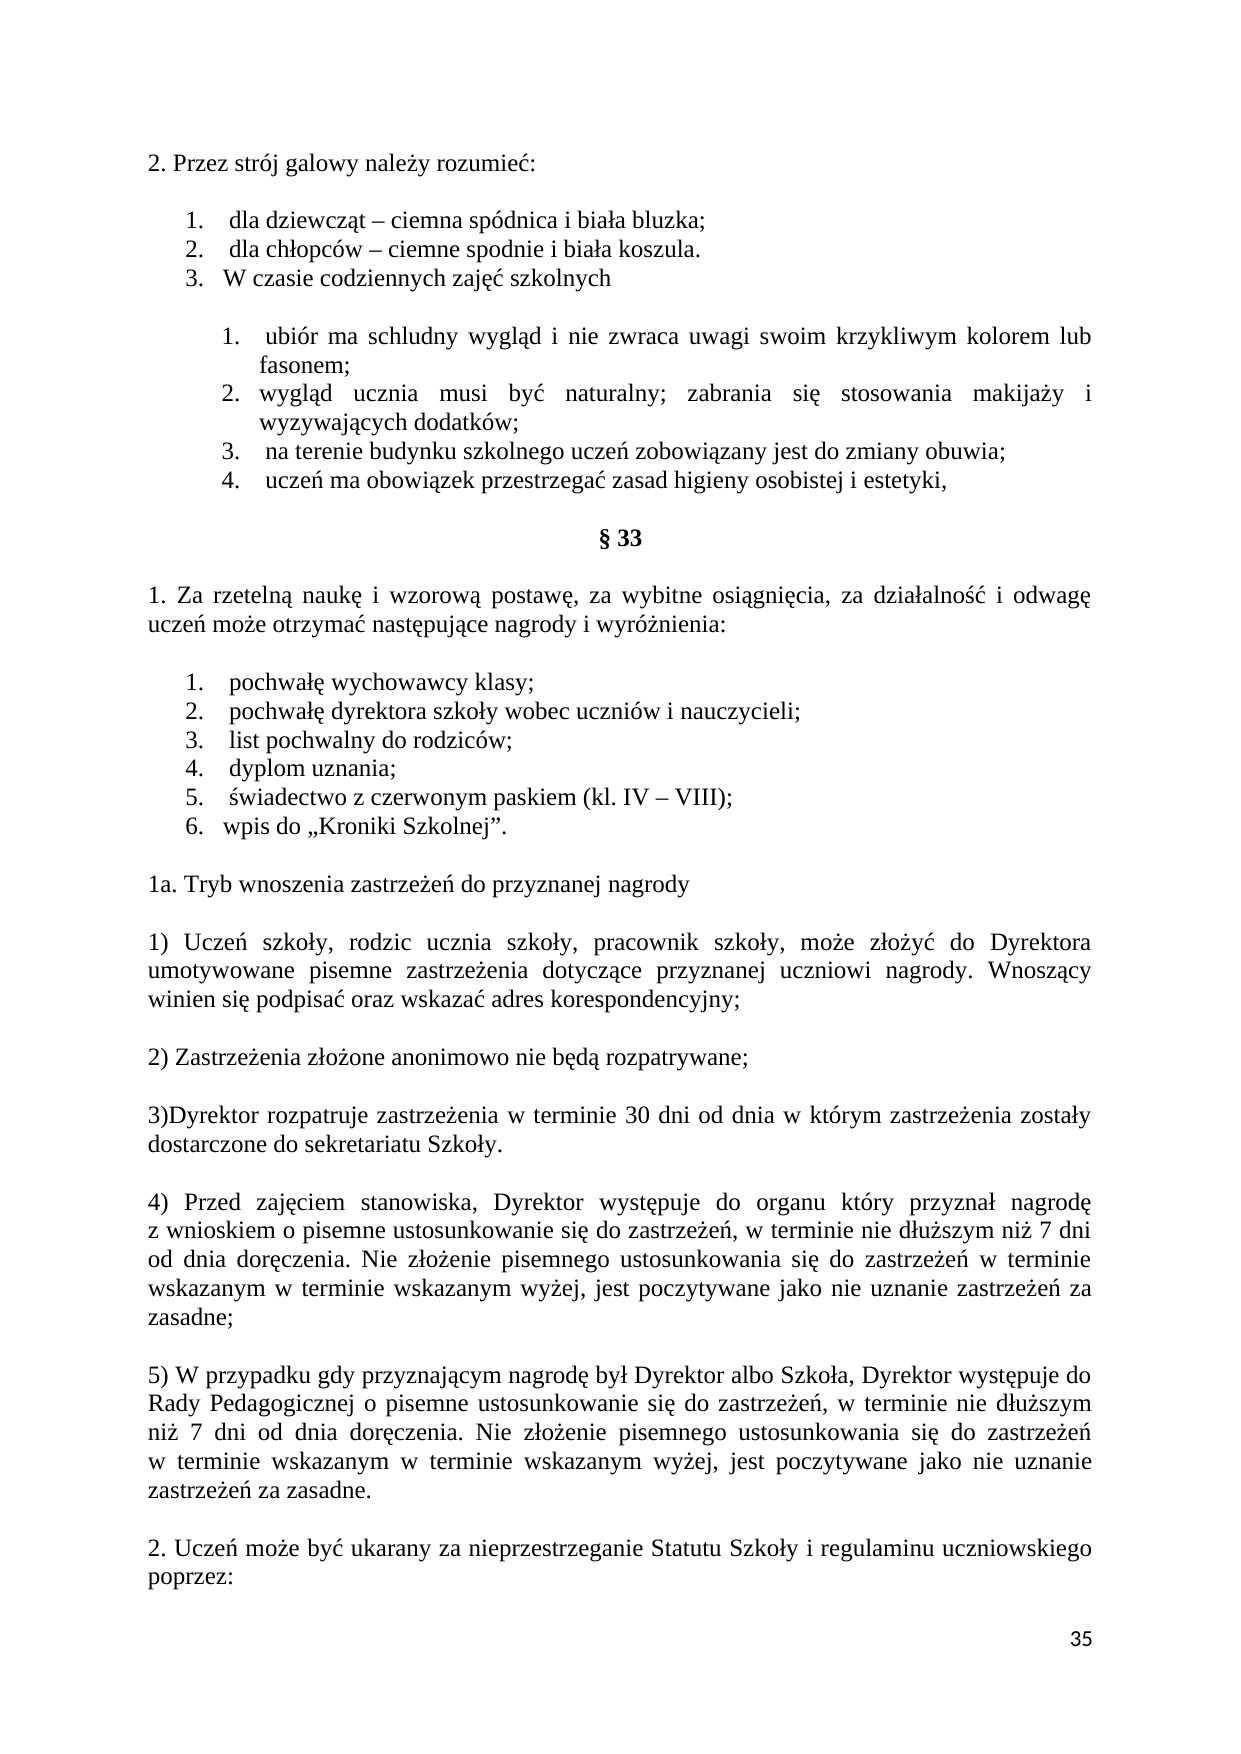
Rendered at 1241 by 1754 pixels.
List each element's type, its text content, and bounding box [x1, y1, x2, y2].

text 2. Przez strój galowy należy rozumieć: [148, 148, 1093, 176]
text § 33 [148, 523, 1093, 551]
text 5) W przypadku gdy przyznającym nagrodę był Dyrektor albo Szkoła, Dyrektor występuje do Rady Pedagogicznej o pisemne ustosunkowanie się do zastrzeżeń, w terminie nie dłuższym niż 7 dni od dnia doręczenia. Nie złożenie pisemnego ustosunkowania się do zastrzeżeń w terminie wskazanym w terminie wskazanym wyżej, jest poczytywane jako nie uznanie zastrzeżeń za zasadne. [148, 1360, 1093, 1503]
list uczeń ma obowiązek przestrzegać zasad higieny osobistej i estetyki, [221, 465, 1093, 493]
list wpis do „Kroniki Szkolnej”. [185, 811, 1093, 840]
text 1. Za rzetelną naukę i wzorową postawę, za wybitne osiągnięcia, za działalność i odwagę uczeń może otrzymać następujące nagrody i wyróżnienia: [148, 581, 1093, 638]
text 3)Dyrektor rozpatruje zastrzeżenia w terminie 30 dni od dnia w którym zastrzeżenia zostały dostarczone do sekretariatu Szkoły. [148, 1100, 1093, 1158]
text 4) Przed zajęciem stanowiska, Dyrektor występuje do organu który przyznał nagrodę z wnioskiem o pisemne ustosunkowanie się do zastrzeżeń, w terminie nie dłuższym niż 7 dni od dnia doręczenia. Nie złożenie pisemnego ustosunkowania się do zastrzeżeń w terminie wskazanym w terminie wskazanym wyżej, jest poczytywane jako nie uznanie zastrzeżeń za zasadne; [148, 1187, 1093, 1331]
text 1a. Tryb wnoszenia zastrzeżeń do przyznanej nagrody [148, 869, 1093, 898]
list W czasie codziennych zajęć szkolnych [185, 263, 1093, 292]
list list pochwalny do rodziców; [185, 725, 1093, 753]
list dla dziewcząt – ciemna spódnica i biała bluzka; [185, 206, 1093, 234]
list świadectwo z czerwonym paskiem (kl. IV – VIII); [185, 782, 1093, 811]
text 2. Uczeń może być ukarany za nieprzestrzeganie Statutu Szkoły i regulaminu uczniowskiego poprzez: [148, 1533, 1093, 1590]
list wygląd ucznia musi być naturalny; zabrania się stosowania makijaży i wyzywających dodatków; [221, 378, 1093, 436]
list na terenie budynku szkolnego uczeń zobowiązany jest do zmiany obuwia; [221, 436, 1093, 465]
list pochwałę dyrektora szkoły wobec uczniów i nauczycieli; [185, 696, 1093, 725]
list dla chłopców – ciemne spodnie i biała koszula. [185, 234, 1093, 263]
list ubiór ma schludny wygląd i nie zwraca uwagi swoim krzykliwym kolorem lub fasonem; [221, 321, 1093, 378]
list dyplom uznania; [185, 753, 1093, 782]
text 1) Uczeń szkoły, rodzic ucznia szkoły, pracownik szkoły, może złożyć do Dyrektora umotywowane pisemne zastrzeżenia dotyczące przyznanej uczniowi nagrody. Wnoszący winien się podpisać oraz wskazać adres korespondencyjny; [148, 927, 1093, 1013]
list pochwałę wychowawcy klasy; [185, 667, 1093, 696]
text 2) Zastrzeżenia złożone anonimowo nie będą rozpatrywane; [148, 1042, 1093, 1071]
